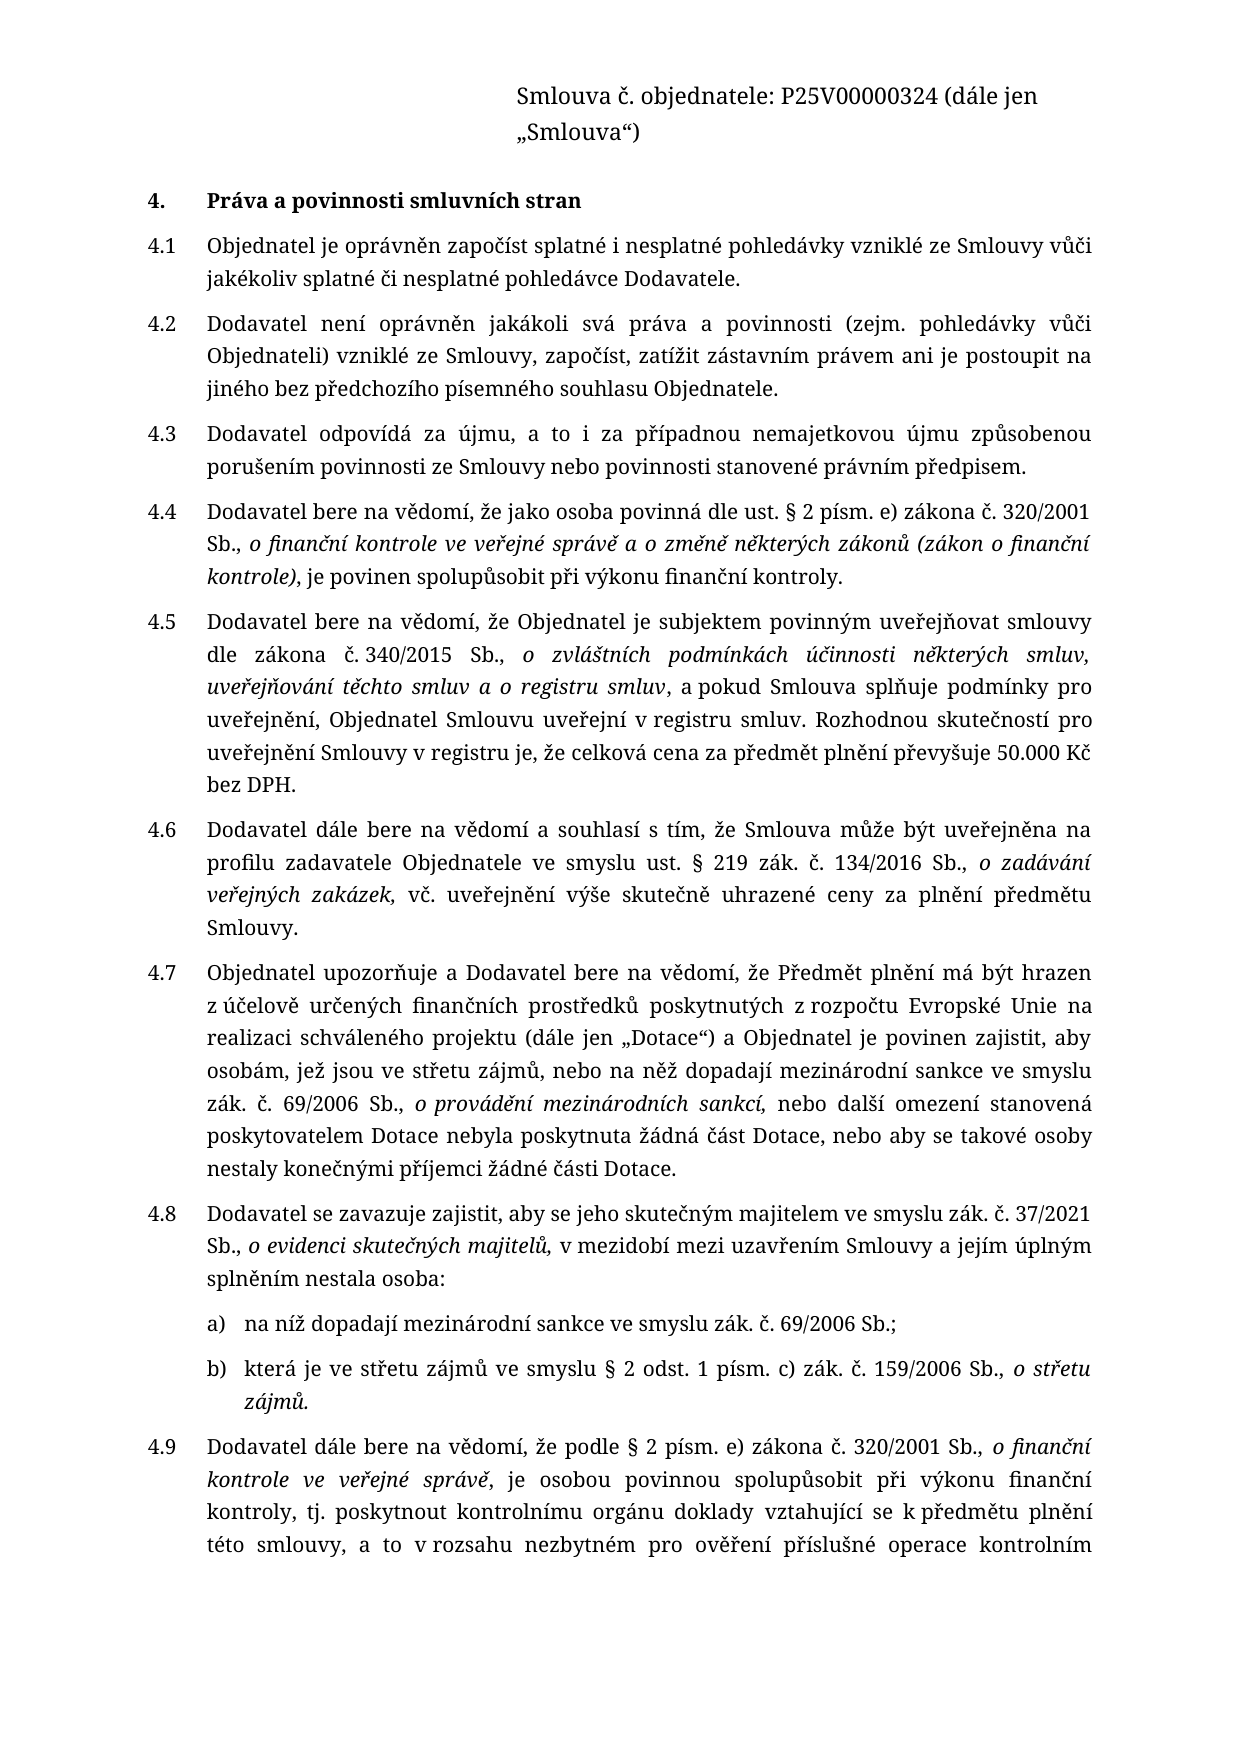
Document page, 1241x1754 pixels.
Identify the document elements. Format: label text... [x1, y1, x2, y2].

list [148, 1432, 1093, 1558]
list Dodavatel bere na vědomí, že jako osoba povinná dle ust. § 2 písm. e) zákona č. 320/2001 Sb., o finanční kontrole ve veřejné správě a o změně některých zákonů (zákon o finanční kontrole), je povinen spolupůsobit při výkonu finanční kontroly. [148, 497, 1093, 591]
list Objednatel upozorňuje a Dodavatel bere na vědomí, že Předmět plnění má být hrazen z účelově určených finančních prostředků poskytnutých z rozpočtu Evropské Unie na realizaci schváleného projektu (dále jen „Dotace“) a Objednatel je povinen zajistit, aby osobám, jež jsou ve střetu zájmů, nebo na něž dopadají mezinárodní sankce ve smyslu zák. č. 69/2006 Sb., o provádění mezinárodních sankcí, nebo další omezení stanovená poskytovatelem Dotace nebyla poskytnuta žádná část Dotace, nebo aby se takové osoby nestaly konečnými příjemci žádné části Dotace. [148, 958, 1093, 1182]
list Objednatel je oprávněn započíst splatné i nesplatné pohledávky vzniklé ze Smlouvy vůči jakékoliv splatné či nesplatné pohledávce Dodavatele. [148, 231, 1093, 292]
list Práva a povinnosti smluvních stran [148, 186, 1093, 214]
list Dodavatel bere na vědomí, že Objednatel je subjektem povinným uveřejňovat smlouvy dle zákona č. 340/2015 Sb., o zvláštních podmínkách účinnosti některých smluv, uveřejňování těchto smluv a o registru smluv, a pokud Smlouva splňuje podmínky pro uveřejnění, Objednatel Smlouvu uveřejní v registru smluv. Rozhodnou skutečností pro uveřejnění Smlouvy v registru je, že celková cena za předmět plnění převyšuje 50.000 Kč bez DPH. [148, 607, 1093, 799]
list Dodavatel se zavazuje zajistit, aby se jeho skutečným majitelem ve smyslu zák. č. 37/2021 Sb., o evidenci skutečných majitelů, v mezidobí mezi uzavřením Smlouvy a jejím úplným splněním nestala osoba: [148, 1199, 1093, 1293]
list která je ve střetu zájmů ve smyslu § 2 odst. 1 písm. c) zák. č. 159/2006 Sb., o střetu zájmů. [207, 1354, 1093, 1416]
list na níž dopadají mezinárodní sankce ve smyslu zák. č. 69/2006 Sb.; [207, 1309, 1093, 1338]
list Dodavatel dále bere na vědomí a souhlasí s tím, že Smlouva může být uveřejněna na profilu zadavatele Objednatele ve smyslu ust. § 219 zák. č. 134/2016 Sb., o zadávání veřejných zakázek, vč. uveřejnění výše skutečně uhrazené ceny za plnění předmětu Smlouvy. [148, 815, 1093, 942]
list Dodavatel není oprávněn jakákoli svá práva a povinnosti (zejm. pohledávky vůči Objednateli) vzniklé ze Smlouvy, započíst, zatížit zástavním právem ani je postoupit na jiného bez předchozího písemného souhlasu Objednatele. [148, 309, 1093, 403]
list Dodavatel odpovídá za újmu, a to i za případnou nemajetkovou újmu způsobenou porušením povinnosti ze Smlouvy nebo povinnosti stanovené právním předpisem. [148, 419, 1093, 480]
